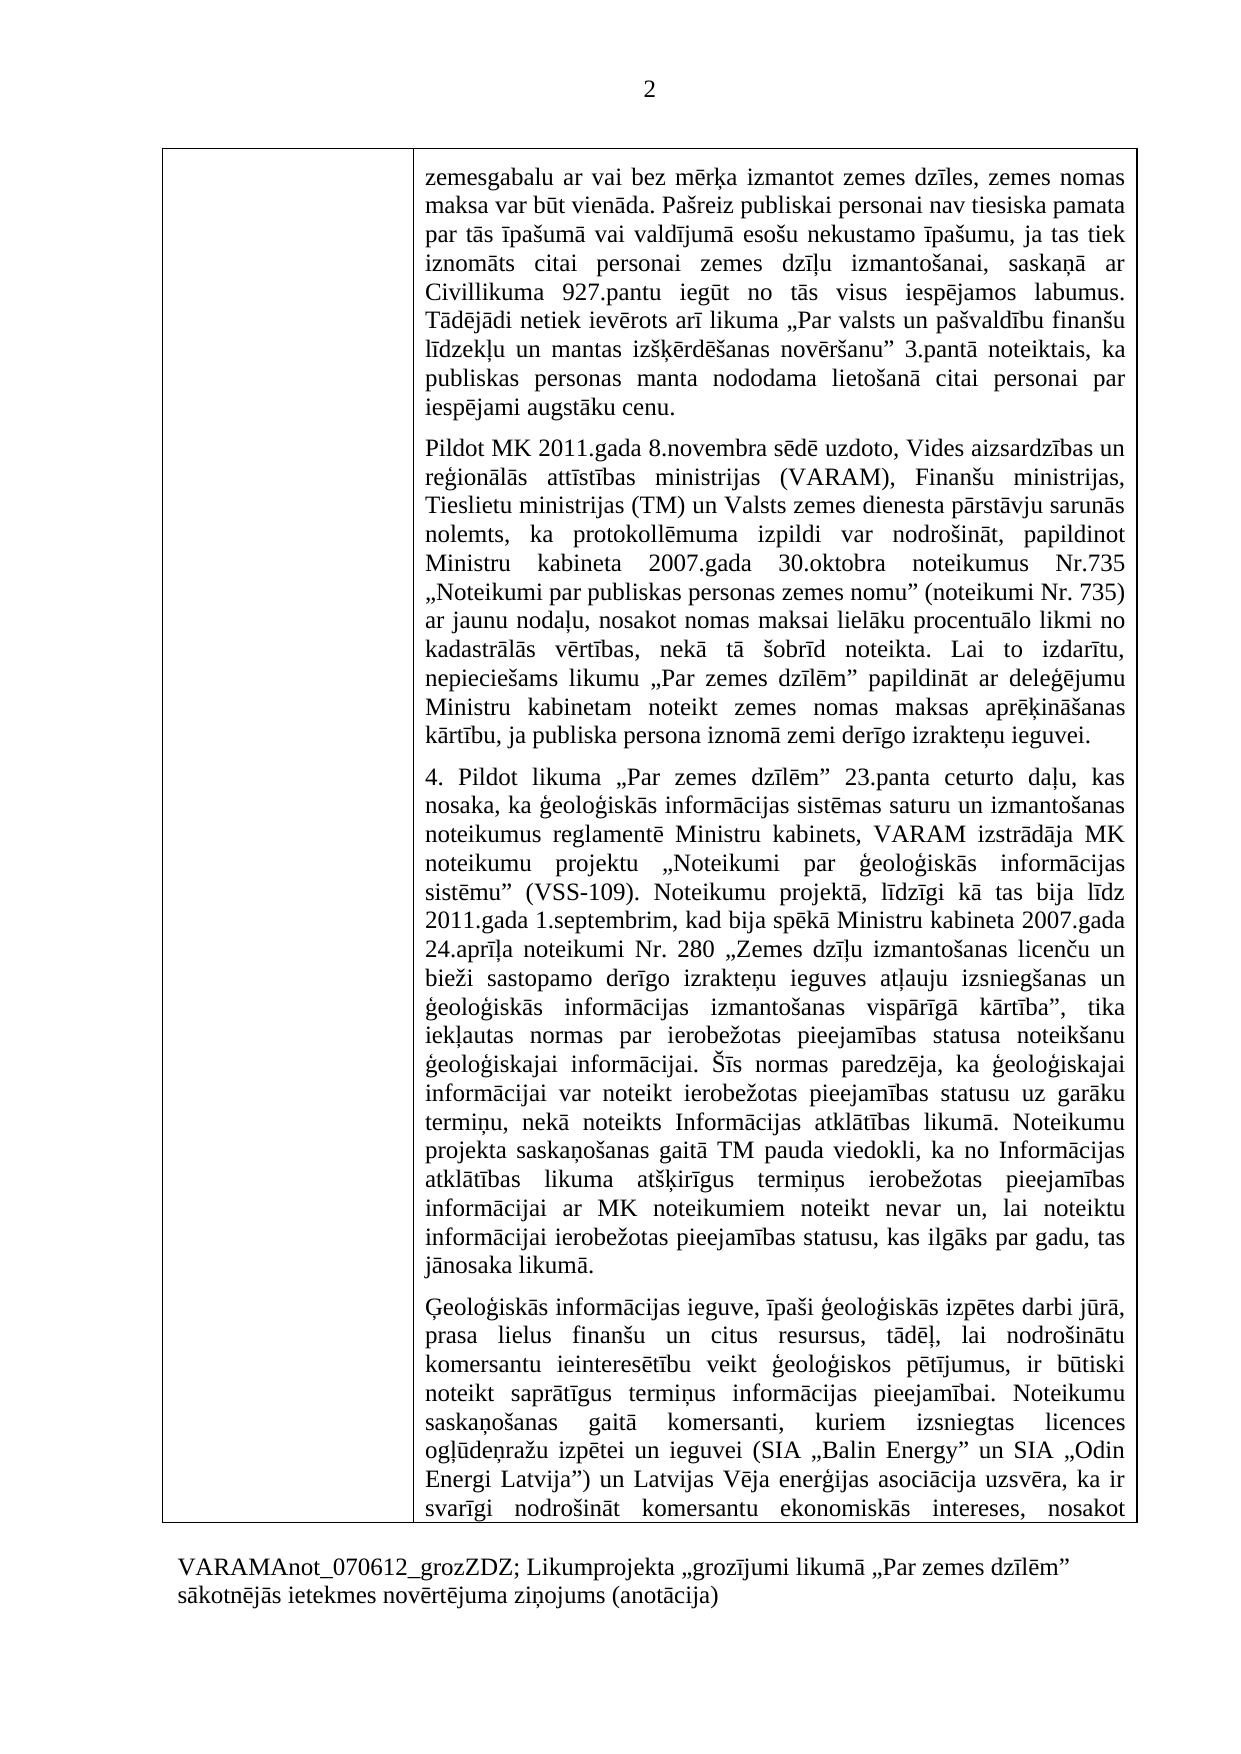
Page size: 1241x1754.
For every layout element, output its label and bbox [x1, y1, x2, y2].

table_cell [163, 149, 413, 1522]
table_cell [414, 149, 1136, 1522]
